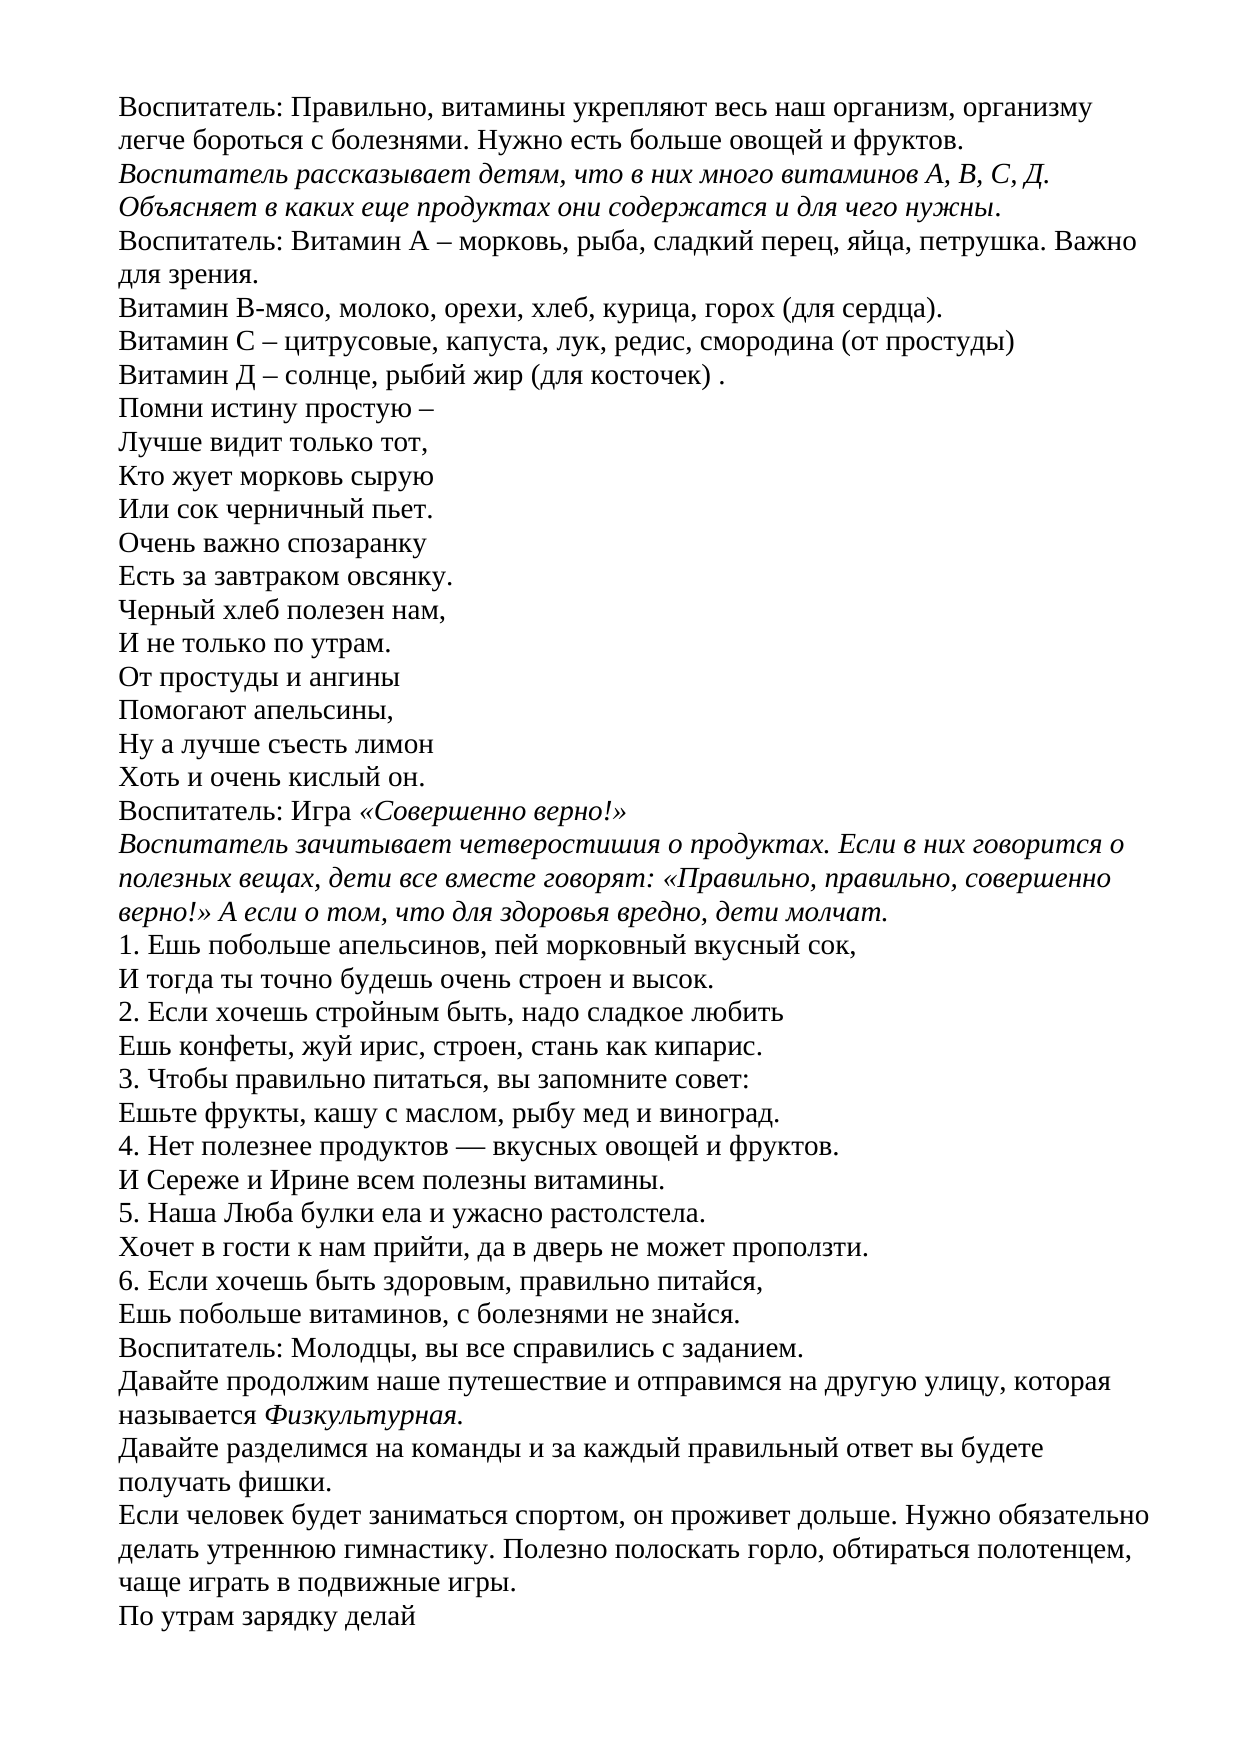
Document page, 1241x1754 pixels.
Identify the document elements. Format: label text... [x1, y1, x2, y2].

text 6. Если хочешь быть здоровым, правильно питайся, [118, 1263, 1152, 1296]
text Хоть и очень кислый он. [118, 759, 1152, 793]
text Ешьте фрукты, кашу с маслом, рыбу мед и виноград. [118, 1095, 1152, 1128]
text Помогают апельсины, [118, 692, 1152, 726]
text Очень важно спозаранку [118, 525, 1152, 558]
text Воспитатель: Молодцы, вы все справились с заданием. [118, 1330, 1152, 1363]
text Черный хлеб полезен нам, [118, 592, 1152, 625]
text Давайте разделимся на команды и за каждый правильный ответ вы будете получать фишки. [118, 1430, 1152, 1497]
text Воспитатель зачитывает четверостишия о продуктах. Если в них говорится о полезных вещах, дети все вместе говорят: «Правильно, правильно, совершенно верно!» А если о том, что для здоровья вредно, дети молчат. [118, 827, 1152, 927]
text Воспитатель: Правильно, витамины укрепляют весь наш организм, организму легче бороться с болезнями. Нужно есть больше овощей и фруктов. [118, 89, 1152, 156]
text Воспитатель: Витамин А – морковь, рыба, сладкий перец, яйца, петрушка. Важно для зрения. [118, 223, 1152, 290]
text И тогда ты точно будешь очень строен и высок. [118, 961, 1152, 994]
text Витамин С – цитрусовые, капуста, лук, редис, смородина (от простуды) [118, 323, 1152, 357]
text 4. Нет полезнее продуктов — вкусных овощей и фруктов. [118, 1128, 1152, 1162]
text Ешь конфеты, жуй ирис, строен, стань как кипарис. [118, 1028, 1152, 1061]
text Хочет в гости к нам прийти, да в дверь не может проползти. [118, 1229, 1152, 1263]
text Витамин Д – солнце, рыбий жир (для косточек) . [118, 357, 1152, 391]
text 3. Чтобы правильно питаться, вы запомните совет: [118, 1061, 1152, 1095]
text 2. Если хочешь стройным быть, надо сладкое любить [118, 994, 1152, 1028]
text Воспитатель рассказывает детям, что в них много витаминов А, В, С, Д. Объясняет в каких еще продуктах они содержатся и для чего нужны. [118, 156, 1152, 223]
text И не только по утрам. [118, 625, 1152, 659]
text Ну а лучше съесть лимон [118, 726, 1152, 759]
text Есть за завтраком овсянку. [118, 558, 1152, 592]
text Давайте продолжим наше путешествие и отправимся на другую улицу, которая называется Физкультурная. [118, 1363, 1152, 1430]
text И Сереже и Ирине всем полезны витамины. [118, 1162, 1152, 1196]
text Воспитатель: Игра «Совершенно верно!» [118, 793, 1152, 827]
text Витамин В-мясо, молоко, орехи, хлеб, курица, горох (для сердца). [118, 290, 1152, 323]
text 1. Ешь побольше апельсинов, пей морковный вкусный сок, [118, 927, 1152, 961]
text От простуды и ангины [118, 659, 1152, 692]
text Помни истину простую – [118, 391, 1152, 424]
text Или сок черничный пьет. [118, 491, 1152, 525]
text Если человек будет заниматься спортом, он проживет дольше. Нужно обязательно делать утреннюю гимнастику. Полезно полоскать горло, обтираться полотенцем, чаще играть в подвижные игры. [118, 1497, 1152, 1598]
text По утрам зарядку делай [118, 1598, 1152, 1632]
text Ешь побольше витаминов, с болезнями не знайся. [118, 1296, 1152, 1330]
text Кто жует морковь сырую [118, 458, 1152, 491]
text 5. Наша Люба булки ела и ужасно растолстела. [118, 1196, 1152, 1229]
text Лучше видит только тот, [118, 424, 1152, 458]
